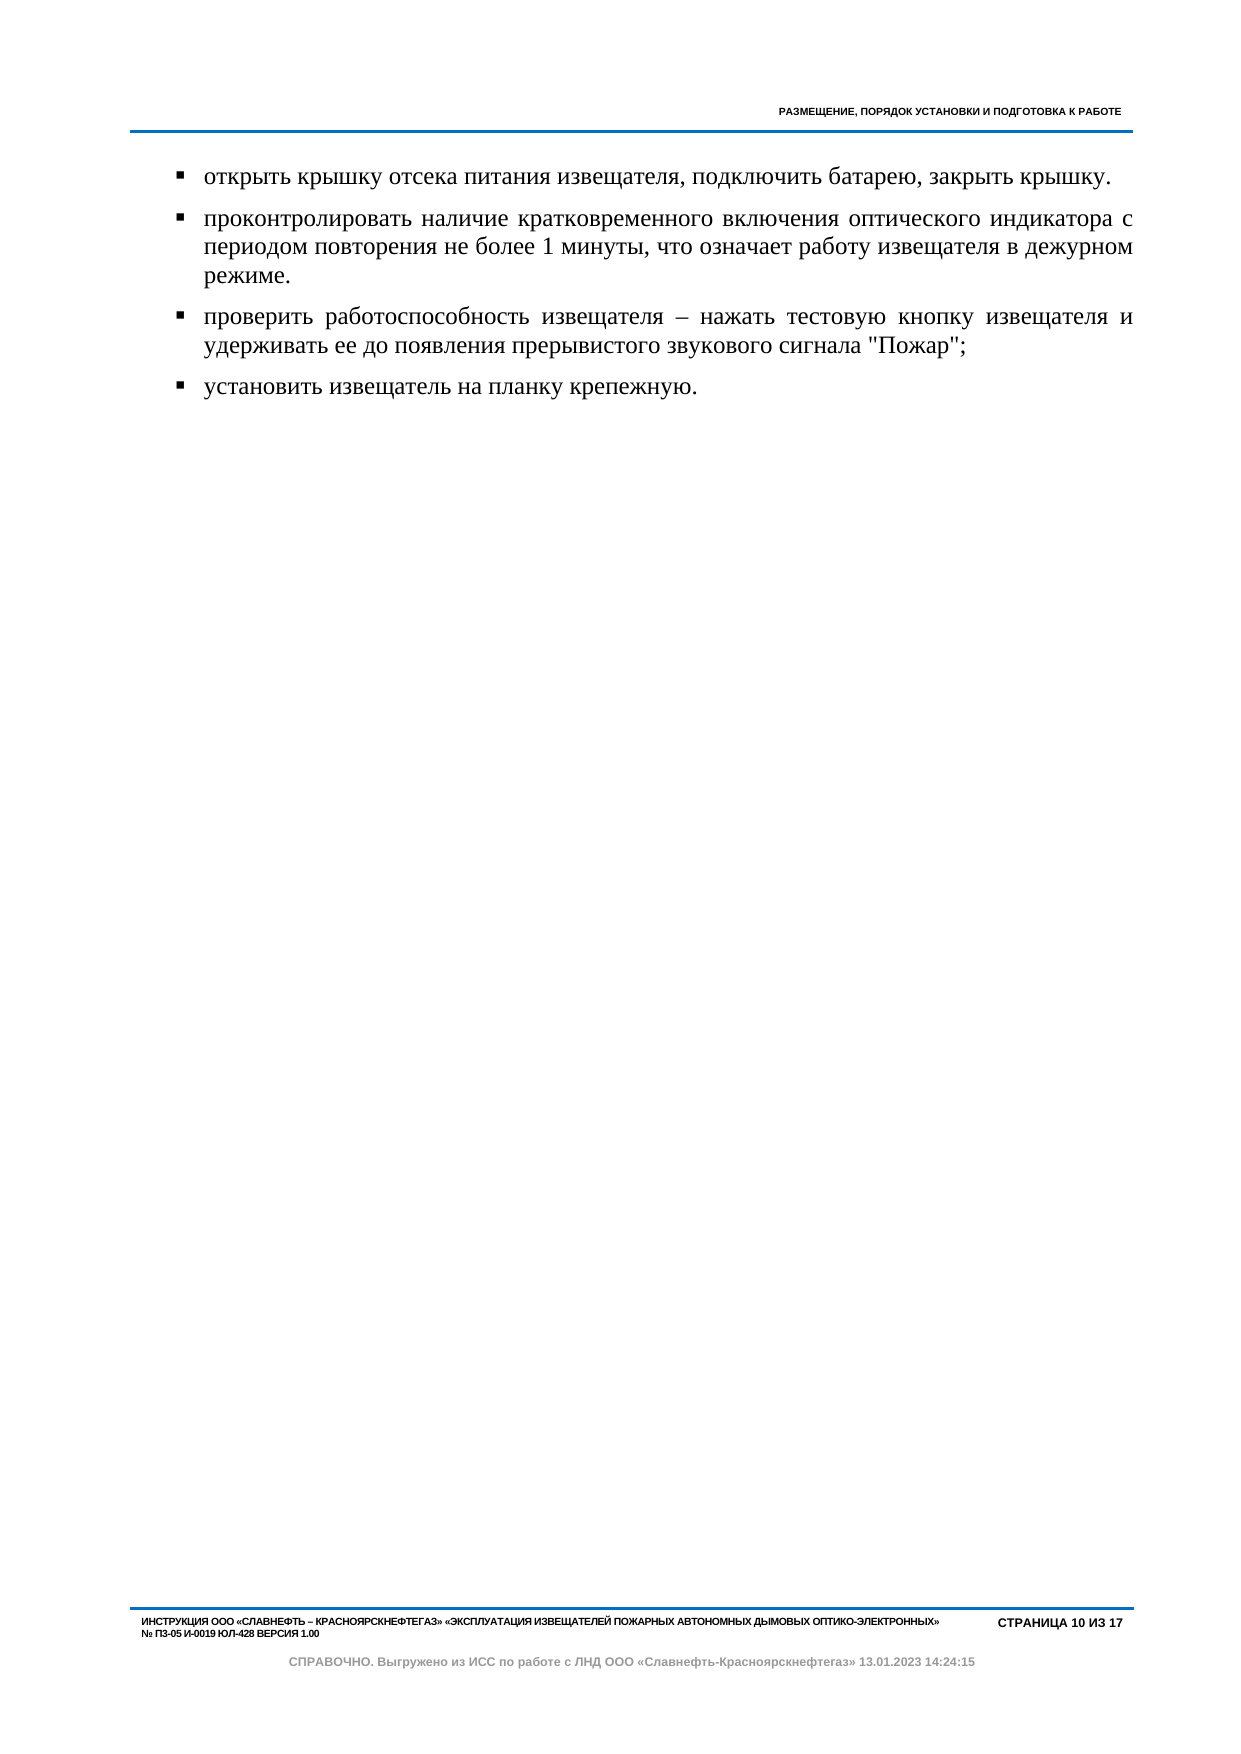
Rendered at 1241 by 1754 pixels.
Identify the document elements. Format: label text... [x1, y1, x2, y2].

list установить извещатель на планку крепежную. [174, 371, 1134, 400]
list проконтролировать наличие кратковременного включения оптического индикатора с периодом повторения не более 1 минуты, что означает работу извещателя в дежурном режиме. [174, 203, 1134, 289]
list проверить работоспособность извещателя – нажать тестовую кнопку извещателя и удерживать ее до появления прерывистого звукового сигнала "Пожар"; [174, 301, 1134, 359]
list открыть крышку отсека питания извещателя, подключить батарею, закрыть крышку. [174, 161, 1134, 190]
